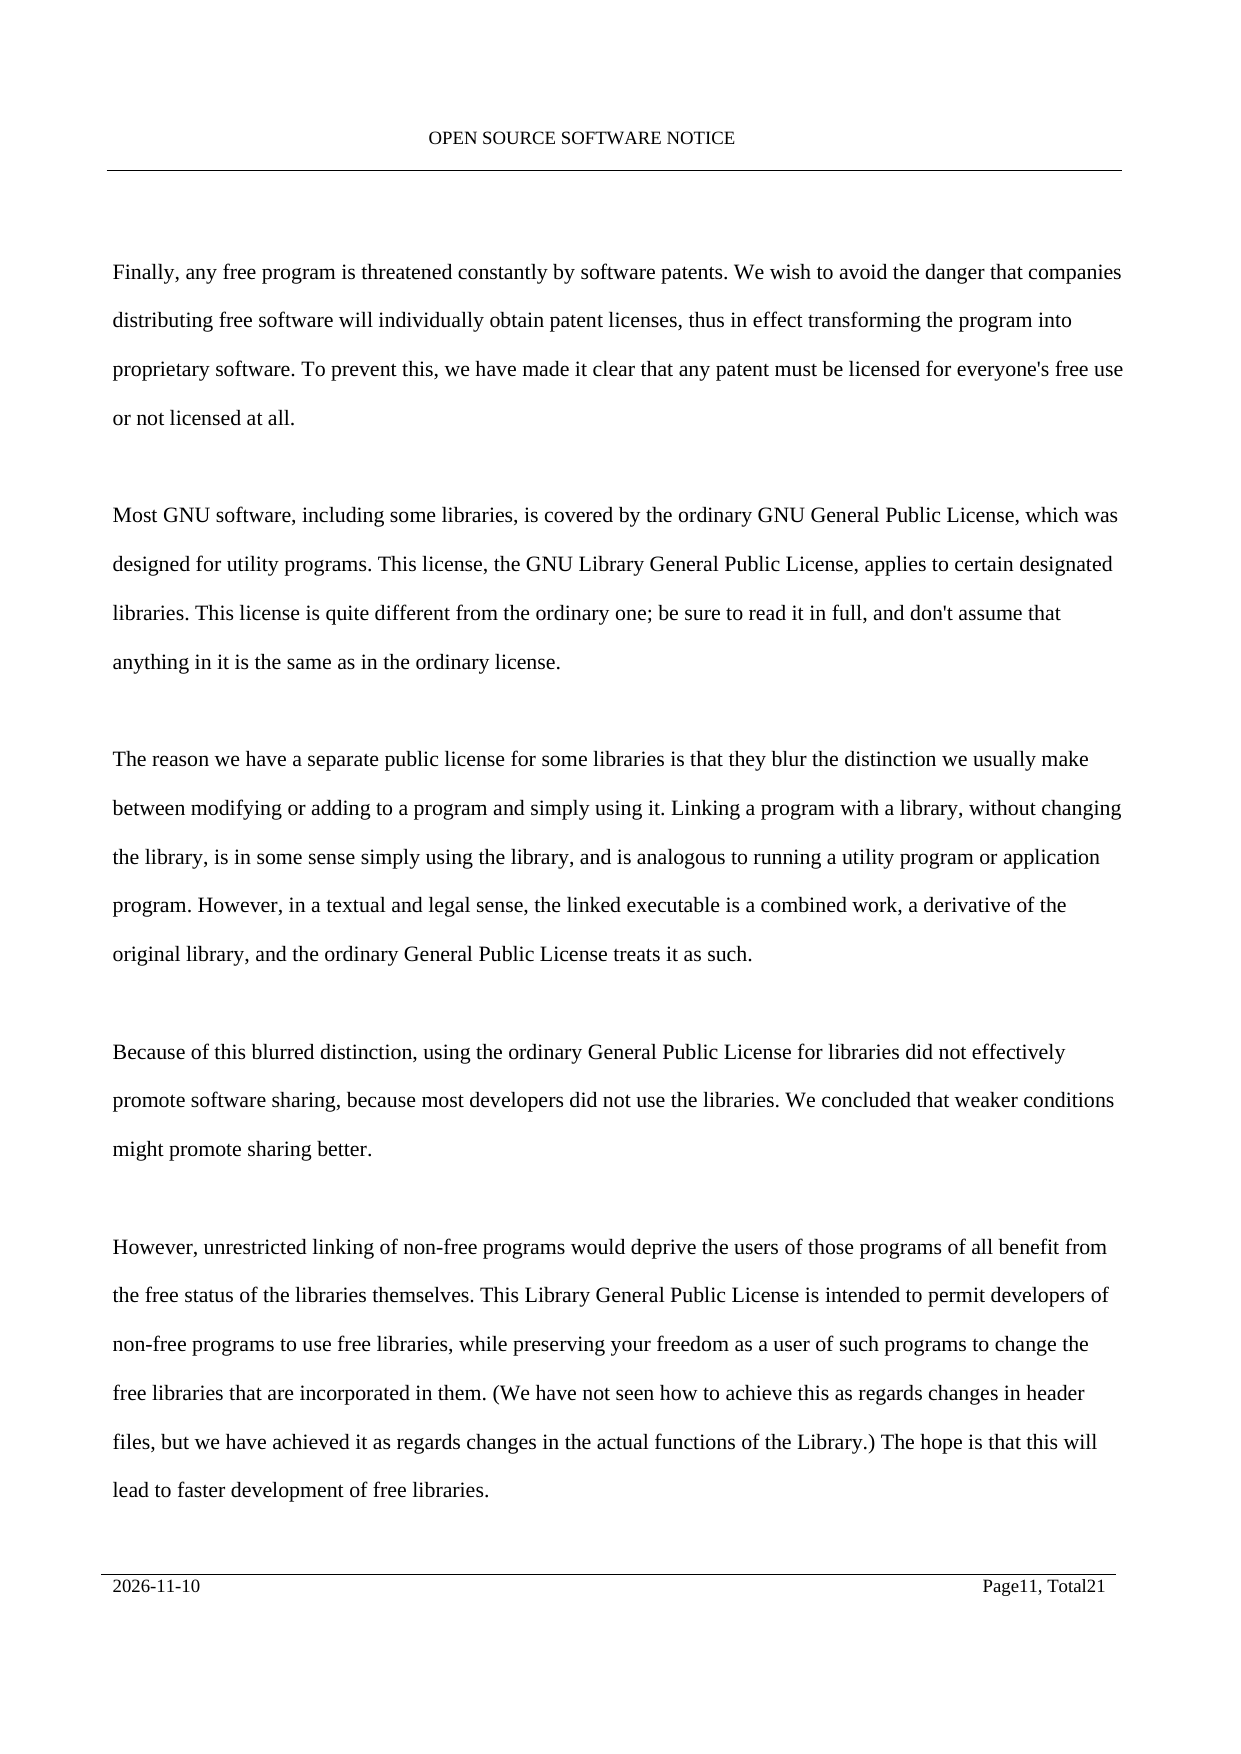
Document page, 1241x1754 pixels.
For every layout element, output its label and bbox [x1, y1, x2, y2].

text [112, 206, 1128, 1506]
